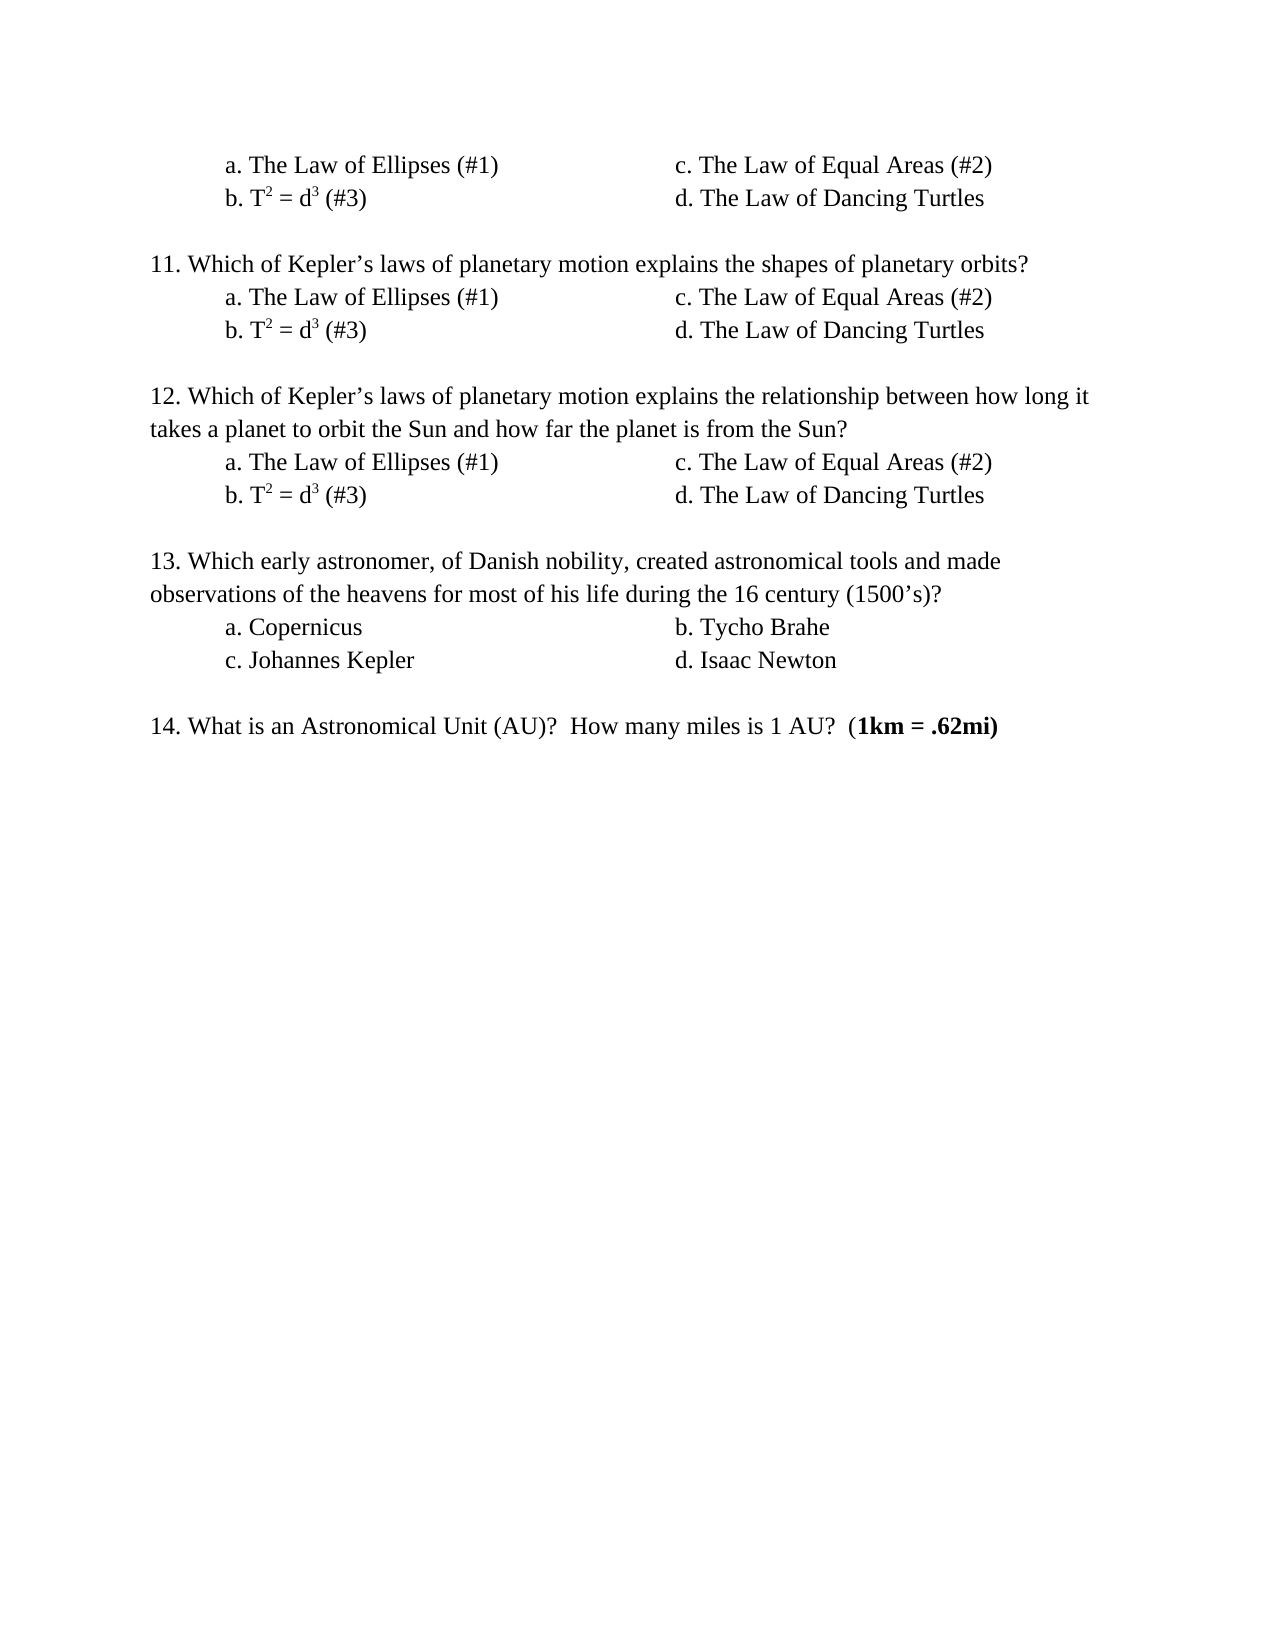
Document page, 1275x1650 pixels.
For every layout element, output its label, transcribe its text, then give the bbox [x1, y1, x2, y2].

text a. The Law of Ellipses (#1) c. The Law of Equal Areas (#2) [150, 447, 1125, 476]
text b. T2 = d3 (#3) d. The Law of Dancing Turtles [150, 315, 1125, 344]
text a. The Law of Ellipses (#1) c. The Law of Equal Areas (#2) [150, 282, 1125, 311]
text 11. Which of Kepler’s laws of planetary motion explains the shapes of planetary orbits? [150, 249, 1125, 278]
text 12. Which of Kepler’s laws of planetary motion explains the relationship between how long it takes a planet to orbit the Sun and how far the planet is from the Sun? [150, 381, 1125, 443]
text a. Copernicus b. Tycho Brahe [150, 612, 1125, 641]
text a. The Law of Ellipses (#1) c. The Law of Equal Areas (#2) [150, 150, 1125, 179]
text c. Johannes Kepler d. Isaac Newton [150, 645, 1125, 674]
text 13. Which early astronomer, of Danish nobility, created astronomical tools and made observations of the heavens for most of his life during the 16 century (1500’s)? [150, 546, 1125, 608]
text b. T2 = d3 (#3) d. The Law of Dancing Turtles [150, 480, 1125, 509]
text b. T2 = d3 (#3) d. The Law of Dancing Turtles [150, 183, 1125, 212]
text 14. What is an Astronomical Unit (AU)? How many miles is 1 AU? (1km = .62mi) [150, 711, 1125, 740]
